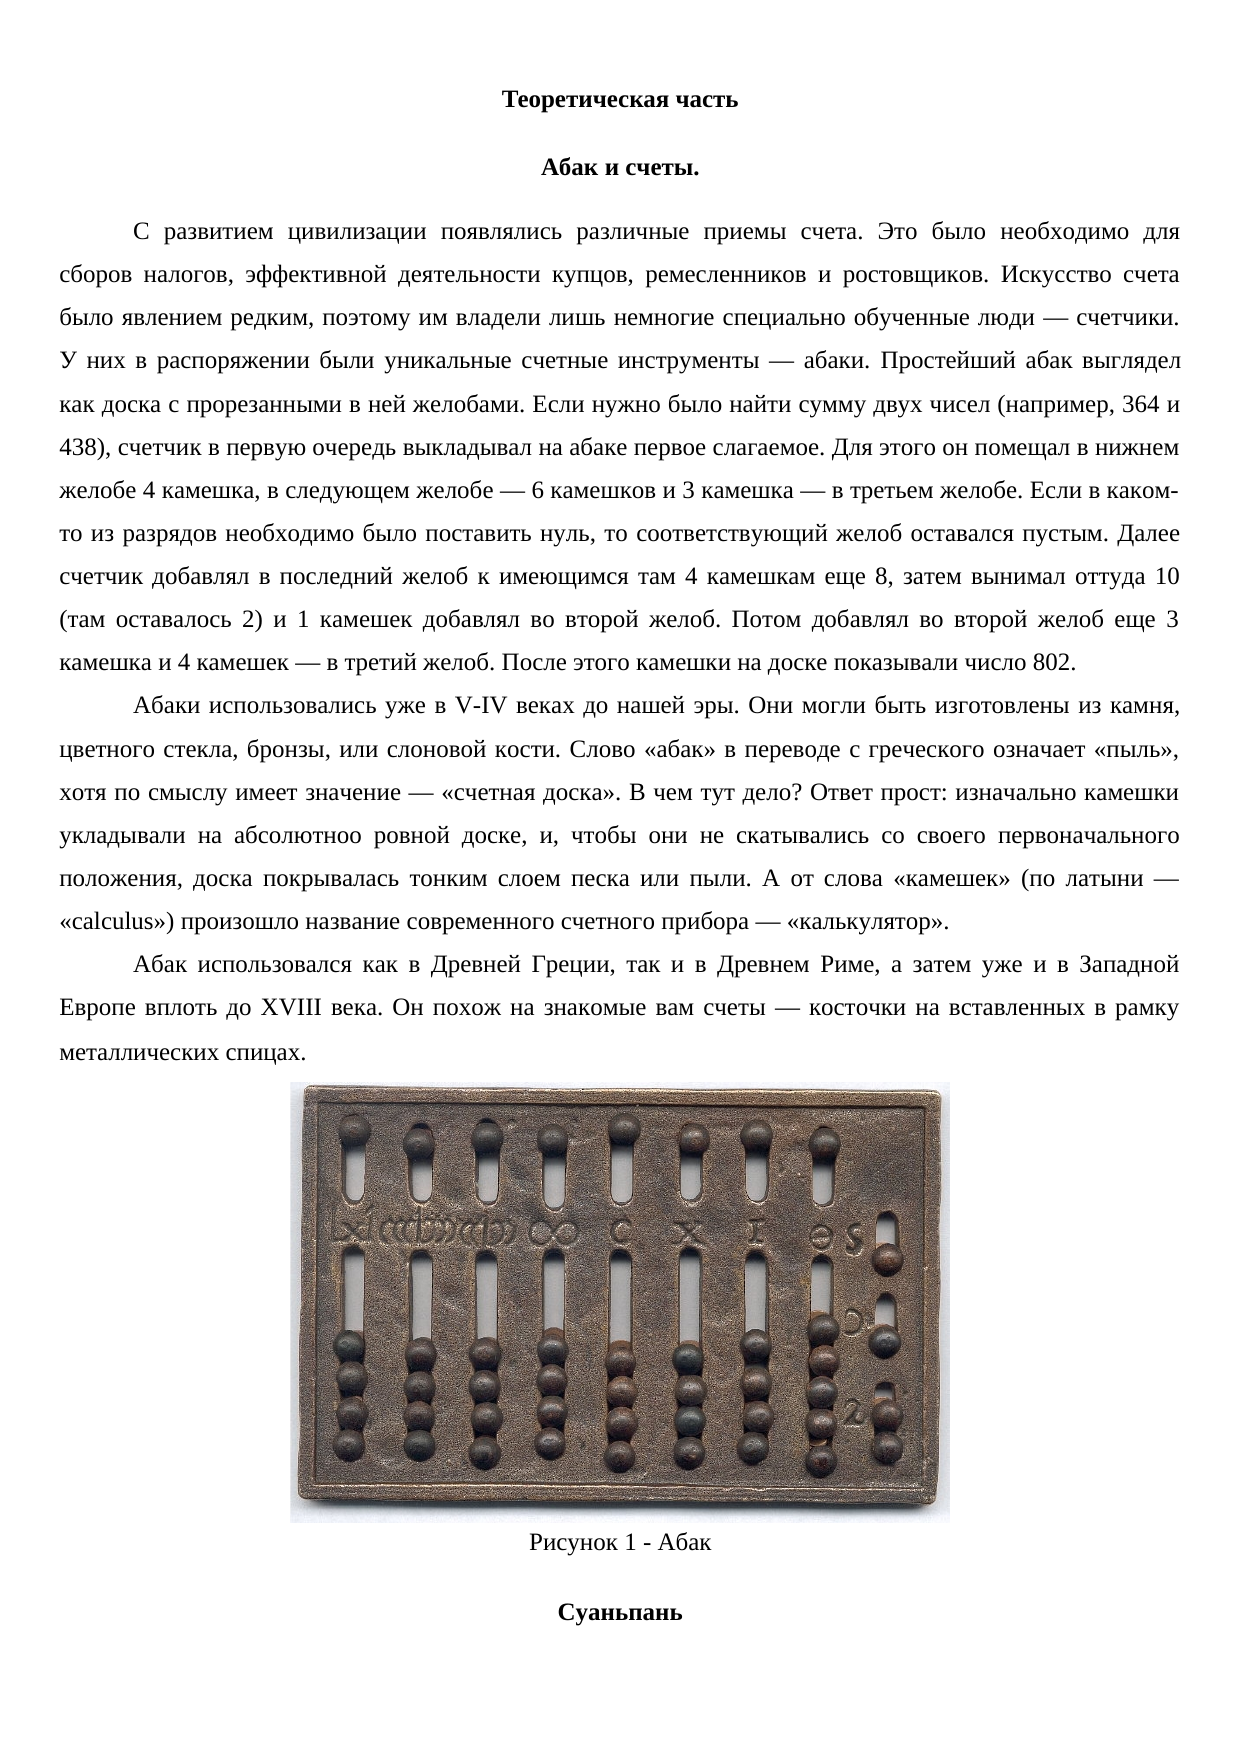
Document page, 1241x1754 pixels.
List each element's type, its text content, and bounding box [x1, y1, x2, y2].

text Рисунок 1 - Абак [59, 1527, 1181, 1556]
subtitle Теоретическая часть [59, 84, 1181, 113]
text Суаньпань [59, 1597, 1181, 1626]
text Абак и счеты. [59, 152, 1181, 181]
text Абаки использовались уже в V-IV веках до нашей эры. Они могли быть изготовлены из камня, цветного стекла, бронзы, или слоновой кости. Слово «абак» в переводе с греческого означает «пыль», хотя по смыслу имеет значение — «счетная доска». В чем тут дело? Ответ прост: изначально камешки укладывали на абсолютноо ровной доске, и, чтобы они не скатывались со своего первоначального положения, доска покрывалась тонким слоем песка или пыли. А от слова «камешек» (по латыни — «calculus») произошло название современного счетного прибора — «калькулятор». [59, 691, 1181, 935]
text С развитием цивилизации появлялись различные приемы счета. Это было необходимо для сборов налогов, эффективной деятельности купцов, ремесленников и ростовщиков. Искусство счета было явлением редким, поэтому им владели лишь немногие специально обученные люди — счетчики. У них в распоряжении были уникальные счетные инструменты — абаки. Простейший абак выглядел как доска с прорезанными в ней желобами. Если нужно было найти сумму двух чисел (например, 364 и 438), счетчик в первую очередь выкладывал на абаке первое слагаемое. Для этого он помещал в нижнем желобе 4 камешка, в следующем желобе — 6 камешков и 3 камешка — в третьем желобе. Если в каком-то из разрядов необходимо было поставить нуль, то соответствующий желоб оставался пустым. Далее счетчик добавлял в последний желоб к имеющимся там 4 камешкам еще 8, затем вынимал оттуда 10 (там оставалось 2) и 1 камешек добавлял во второй желоб. Потом добавлял во второй желоб еще 3 камешка и 4 камешек — в третий желоб. После этого камешки на доске показывали число 802. [59, 216, 1181, 676]
picture [290, 1082, 950, 1523]
text Абак использовался как в Древней Греции, так и в Древнем Риме, а затем уже и в Западной Европе вплоть до XVIII века. Он похож на знакомые вам счеты — косточки на вставленных в рамку металлических спицах. [59, 949, 1181, 1067]
